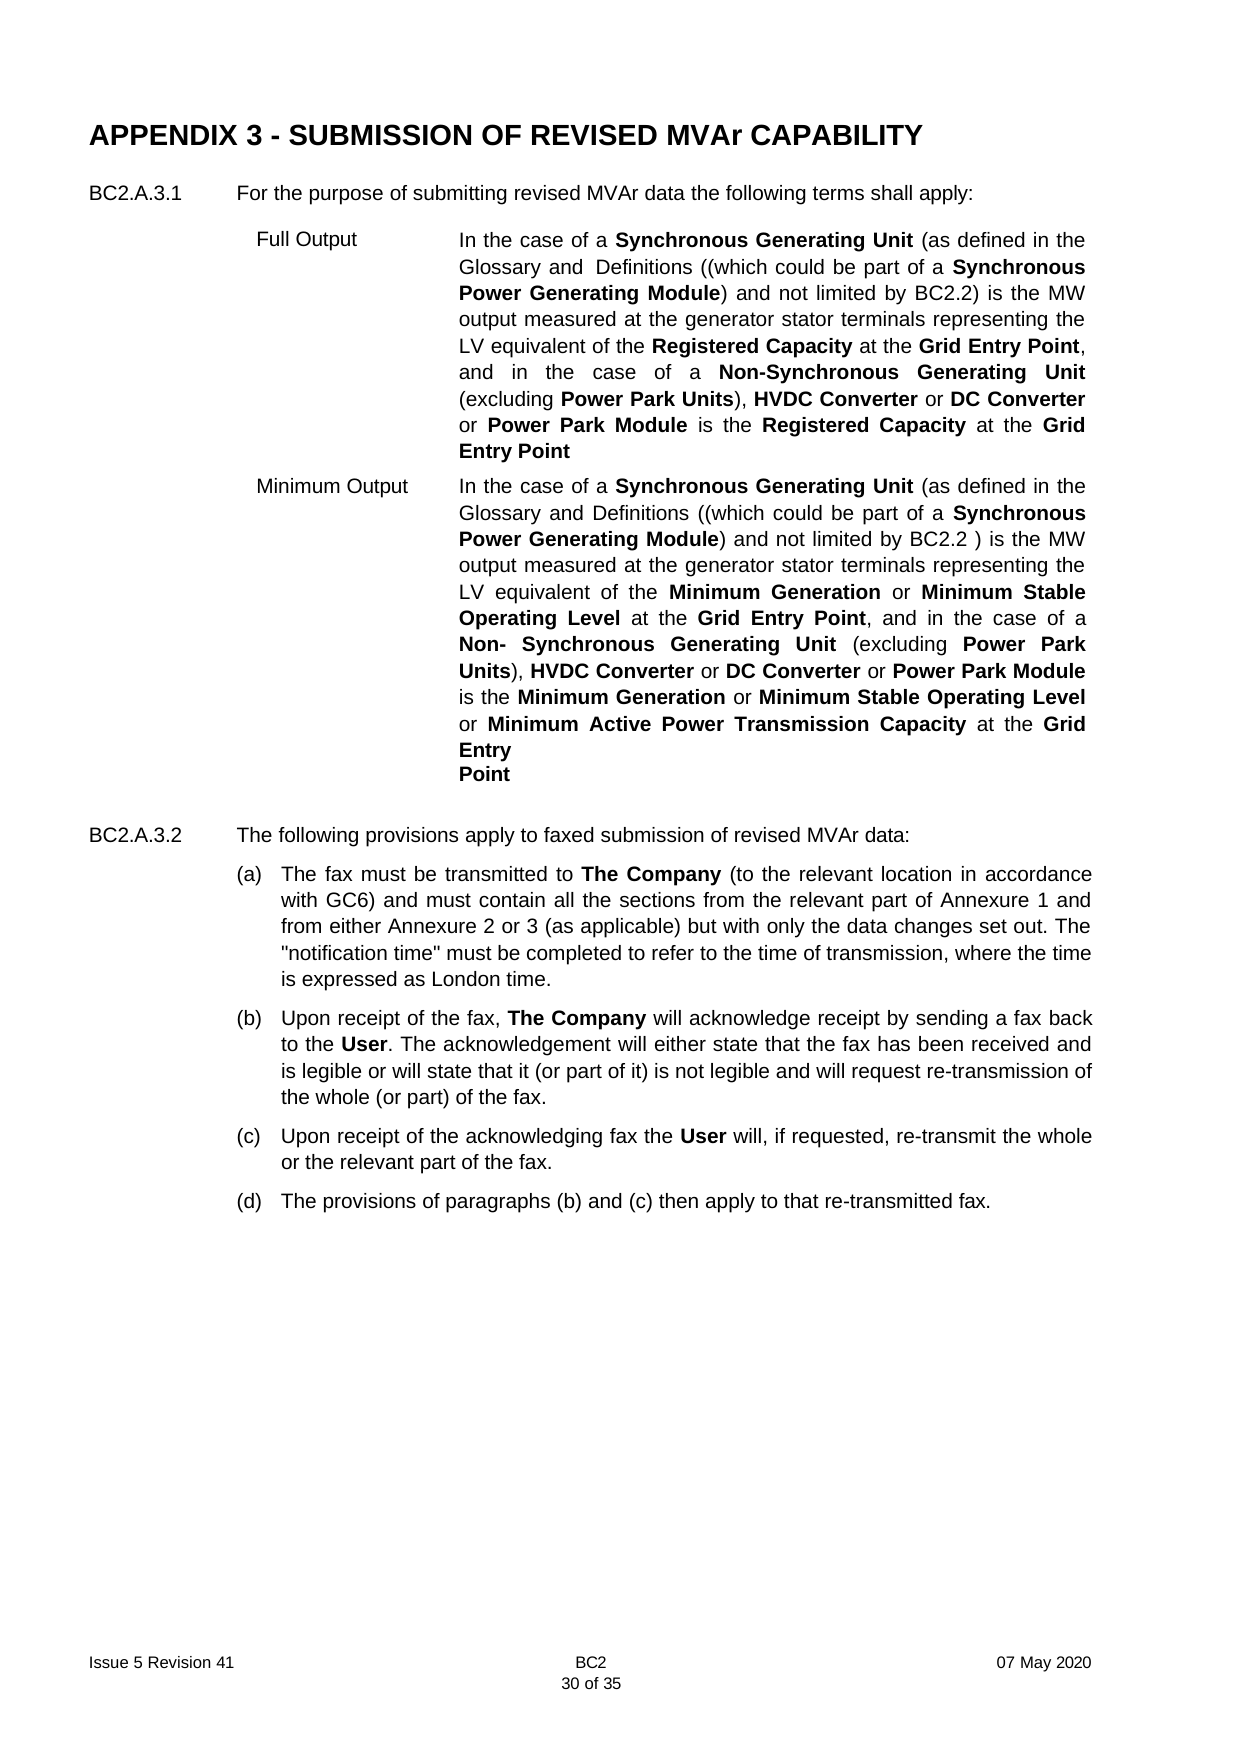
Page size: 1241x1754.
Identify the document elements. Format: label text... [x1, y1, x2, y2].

table_cell Minimum Output [251, 466, 434, 786]
table_cell In the case of a Synchronous Generating Unit (as defined in the Glossary and Definitions ((which could be part of a Synchronous Power Generating Module) and not limited by BC2.2 ) is the MW output measured at the generator stator terminals representing the LV equivalent of the Minimum Generation or Minimum Stable Operating Level at the Grid Entry Point, and in the case of a Non- Synchronous Generating Unit (excluding Power Park Units), HVDC Converter or DC Converter or Power Park Module is the Minimum Generation or Minimum Stable Operating Level or Minimum Active Power Transmission Capacity at the Grid Entry Point [434, 466, 1091, 786]
table_header In the case of a Synchronous Generating Unit (as defined in the Glossary and Definitions ((which could be part of a Synchronous Power Generating Module) and not limited by BC2.2) is the MW output measured at the generator stator terminals representing the LV equivalent of the Registered Capacity at the Grid Entry Point, and in the case of a Non-Synchronous Generating Unit (excluding Power Park Units), HVDC Converter or DC Converter or Power Park Module is the Registered Capacity at the Grid Entry Point [434, 228, 1091, 466]
text BC2.A.3.1 For the purpose of submitting revised MVAr data the following terms shall apply: [89, 181, 1176, 205]
list The provisions of paragraphs (b) and (c) then apply to that re-transmitted fax. [236, 1188, 1176, 1212]
subtitle APPENDIX 3 - SUBMISSION OF REVISED MVAr CAPABILITY [89, 118, 1176, 151]
text BC2.A.3.2 The following provisions apply to faxed submission of revised MVAr data: [89, 823, 1176, 847]
list Upon receipt of the fax, The Company will acknowledge receipt by sending a fax back to the User. The acknowledgement will either state that the fax has been received and is legible or will state that it (or part of it) is not legible and will request re-transmission of the whole (or part) of the fax. [236, 1006, 1093, 1109]
list The fax must be transmitted to The Company (to the relevant location in accordance with GC6) and must contain all the sections from the relevant part of Annexure 1 and from either Annexure 2 or 3 (as applicable) but with only the data changes set out. The "notification time" must be completed to refer to the time of transmission, where the time is expressed as London time. [236, 861, 1093, 991]
list Upon receipt of the acknowledging fax the User will, if requested, re-transmit the whole or the relevant part of the fax. [236, 1124, 1093, 1174]
table_header Full Output [251, 228, 434, 466]
